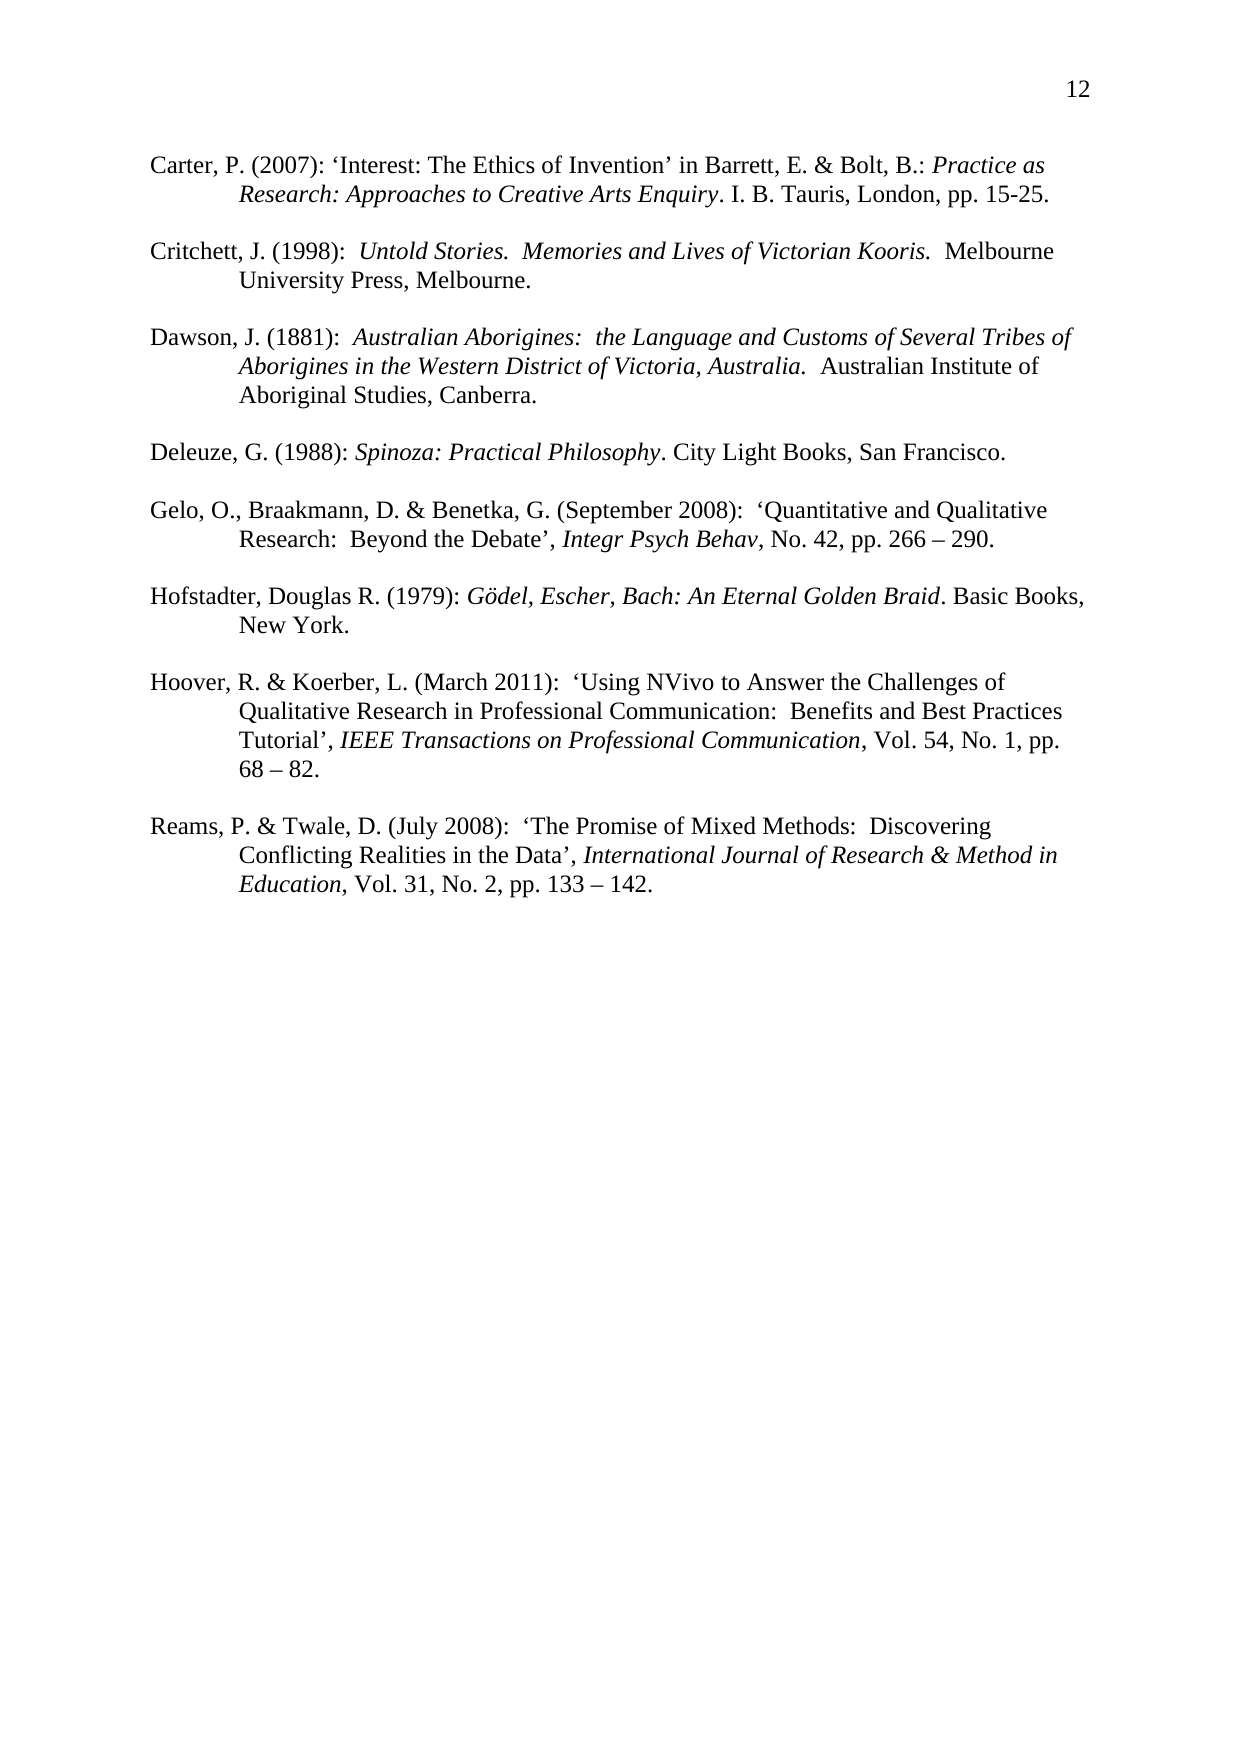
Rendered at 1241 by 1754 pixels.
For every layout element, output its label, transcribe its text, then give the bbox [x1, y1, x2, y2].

text Carter, P. (2007): ‘Interest: The Ethics of Invention’ in Barrett, E. & Bolt, B.: Practice as Research: Approaches to Creative Arts Enquiry. I. B. Tauris, London, pp. 15-25. [150, 150, 1090, 207]
text Dawson, J. (1881): Australian Aborigines: the Language and Customs of Several Tribes of Aborigines in the Western District of Victoria, Australia. Australian Institute of Aboriginal Studies, Canberra. [150, 322, 1090, 409]
text Critchett, J. (1998): Untold Stories. Memories and Lives of Victorian Kooris. Melbourne University Press, Melbourne. [150, 236, 1090, 294]
text Hofstadter, Douglas R. (1979): Gödel, Escher, Bach: An Eternal Golden Braid. Basic Books, New York. [150, 581, 1090, 639]
text Reams, P. & Twale, D. (July 2008): ‘The Promise of Mixed Methods: Discovering Conflicting Realities in the Data’, International Journal of Research & Method in Education, Vol. 31, No. 2, pp. 133 – 142. [150, 811, 1090, 897]
text Deleuze, G. (1988): Spinoza: Practical Philosophy. City Light Books, San Francisco. [150, 437, 1090, 466]
text Hoover, R. & Koerber, L. (March 2011): ‘Using NVivo to Answer the Challenges of Qualitative Research in Professional Communication: Benefits and Best Practices Tutorial’, IEEE Transactions on Professional Communication, Vol. 54, No. 1, pp. 68 – 82. [150, 667, 1090, 782]
text Gelo, O., Braakmann, D. & Benetka, G. (September 2008): ‘Quantitative and Qualitative Research: Beyond the Debate’, Integr Psych Behav, No. 42, pp. 266 – 290. [150, 495, 1090, 552]
